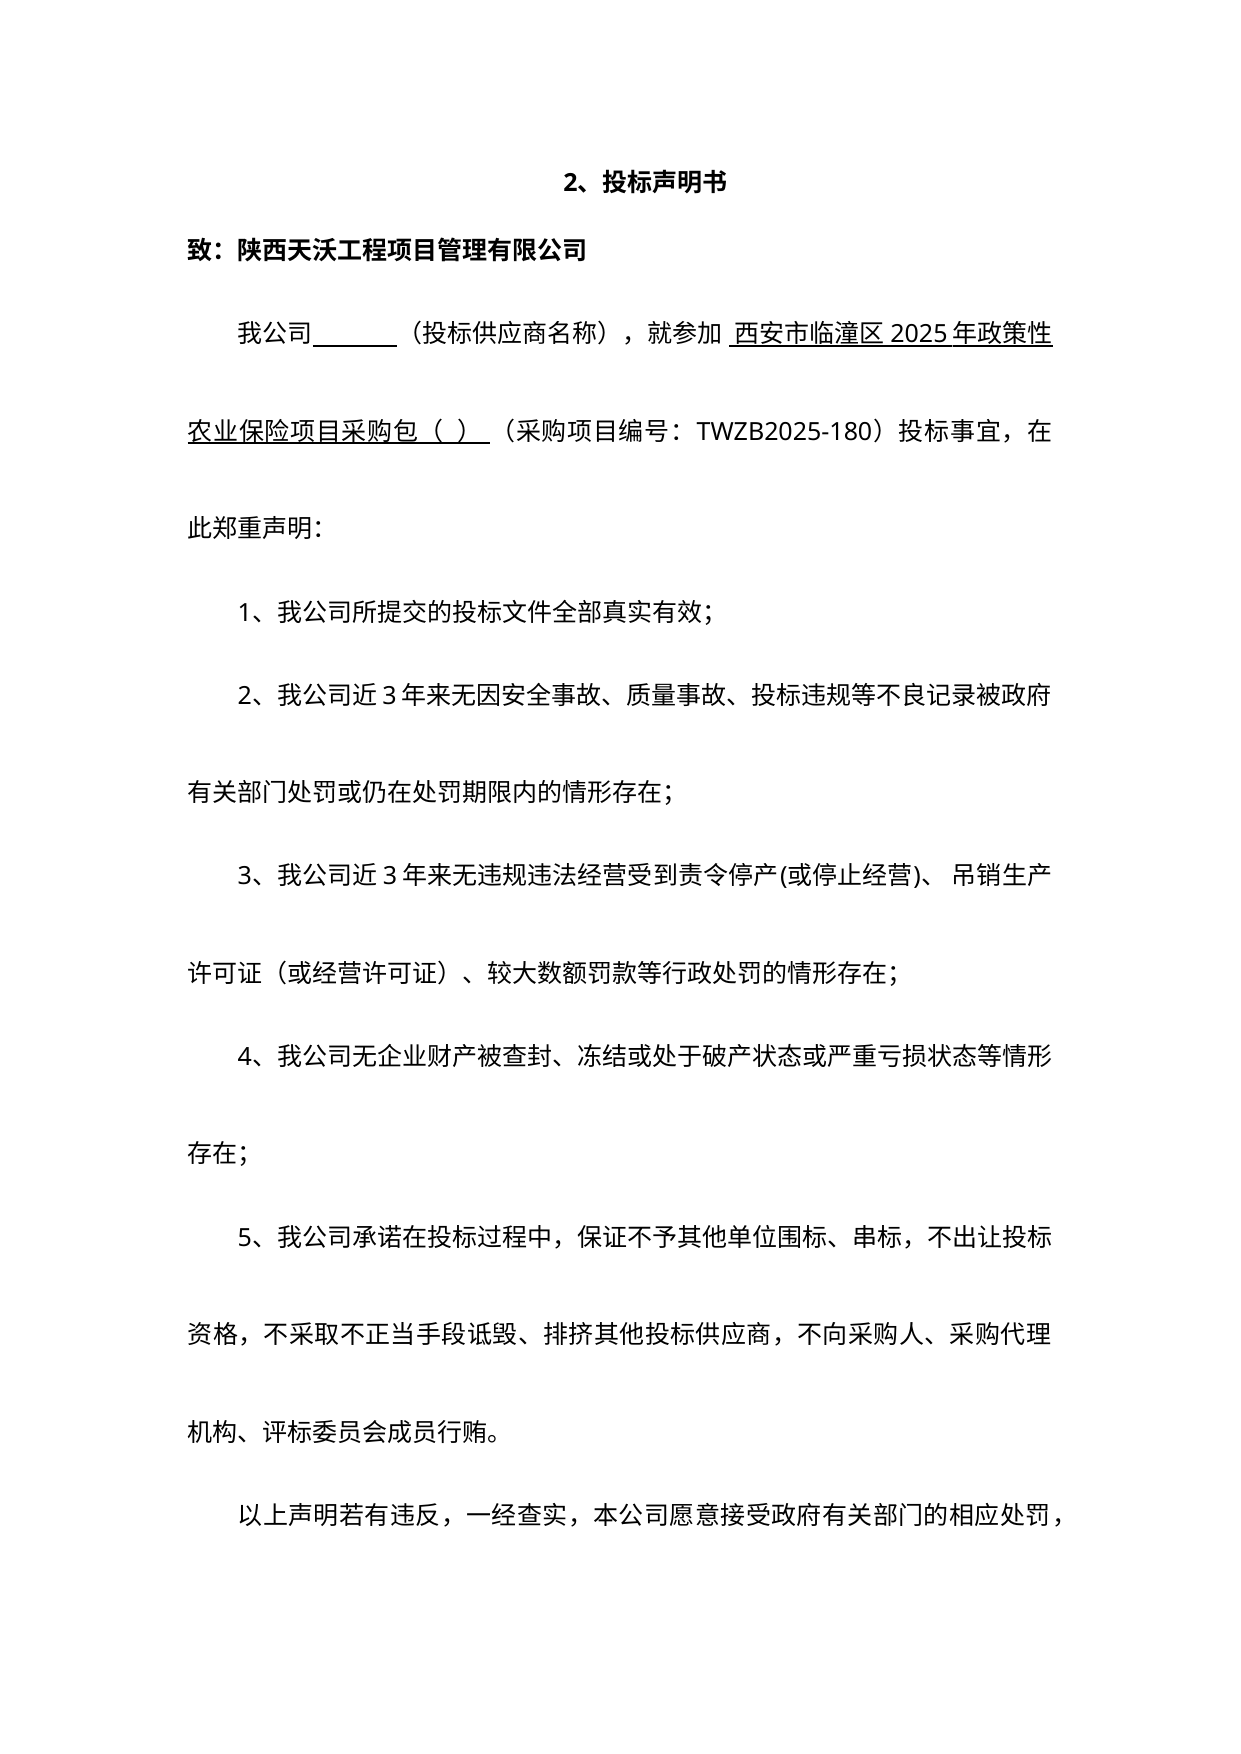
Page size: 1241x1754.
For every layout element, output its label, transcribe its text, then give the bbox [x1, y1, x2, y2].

text 4、我公司无企业财产被查封、冻结或处于破产状态或严重亏损状态等情形存在； [187, 1022, 1053, 1184]
text 1、我公司所提交的投标文件全部真实有效； [187, 578, 1053, 643]
text 5、我公司承诺在投标过程中，保证不予其他单位围标、串标，不出让投标资格，不采取不正当手段诋毁、排挤其他投标供应商，不向采购人、采购代理机构、评标委员会成员行贿。 [187, 1203, 1053, 1463]
text 我公司 （投标供应商名称），就参加 西安市临潼区2025年政策性农业保险项目采购包（ ） （采购项目编号：TWZB2025-180）投标事宜，在此郑重声明： [187, 299, 1053, 559]
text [187, 1481, 1053, 1546]
text 致：陕西天沃工程项目管理有限公司 [187, 216, 1053, 281]
text 3、我公司近3年来无违规违法经营受到责令停产(或停止经营)、 吊销生产许可证（或经营许可证）、较大数额罚款等行政处罚的情形存在； [187, 841, 1053, 1004]
text 2、我公司近3年来无因安全事故、质量事故、投标违规等不良记录被政府有关部门处罚或仍在处罚期限内的情形存在； [187, 661, 1053, 823]
text 2、投标声明书 [187, 162, 1053, 198]
